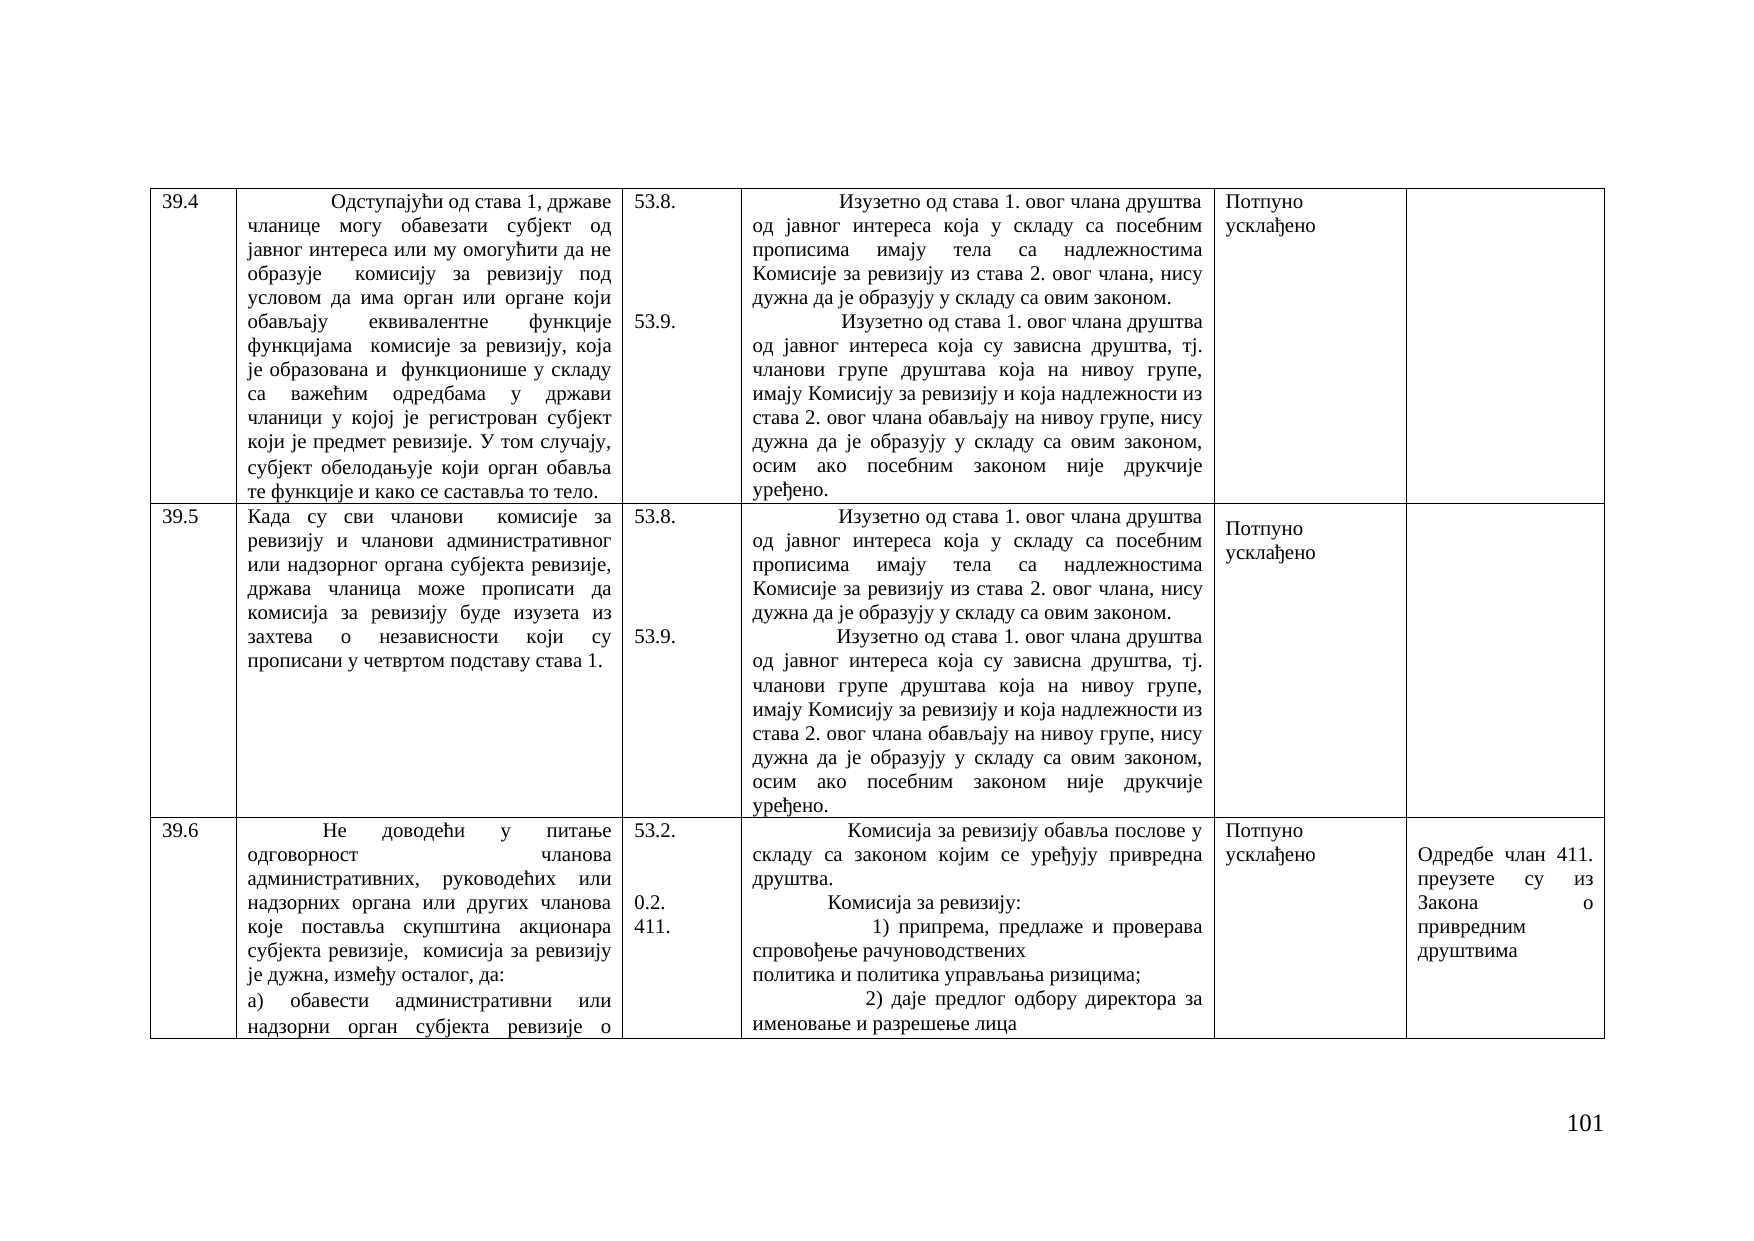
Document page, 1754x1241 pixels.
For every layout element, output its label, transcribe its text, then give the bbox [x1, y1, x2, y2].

table_cell 53.8. 53.9. [623, 189, 741, 503]
table_cell [1407, 189, 1604, 503]
table_cell 53.2. 0.2. 411. [623, 818, 741, 1038]
table_cell Потпуно усклађено [1215, 504, 1406, 817]
table_cell 39.4 [151, 189, 236, 503]
table_cell [1407, 504, 1604, 817]
table_cell Потпуно усклађено [1215, 189, 1406, 503]
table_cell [237, 818, 622, 1038]
table_cell Одступајући од става 1, државе чланице могу обавезати субјект од јавног интереса или му омогућити да не образује комисију за ревизију под условом да има орган или органе који обављају еквивалентне функције функцијама комисије за ревизију, која је образована и функционише у складу са важећим одредбама у држави чланици у којој је регистрован субјект који је предмет ревизије.<0}{0> In such a case the entity shall disclose which body carries out those functions and how that body is composed.<}0{>У том случају, субјект обелодањује који орган обавља те функције и како се саставља то тело. [237, 189, 622, 503]
table_cell 39.6 [151, 818, 236, 1038]
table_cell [742, 818, 1214, 1038]
table_cell 53.8. 53.9. [623, 504, 741, 817]
table_cell Потпуно усклађено [1215, 818, 1406, 1038]
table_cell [742, 189, 1214, 503]
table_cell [1407, 818, 1604, 1038]
table_cell 39.5 [151, 504, 236, 817]
table_cell Када су сви чланови комисије за ревизију и чланови административног или надзорног органа субјекта ревизије, држава чланица може прописати да комисија за ревизију буде изузета из захтева о независности који су прописани у четвртом подставу става 1. [237, 504, 622, 817]
